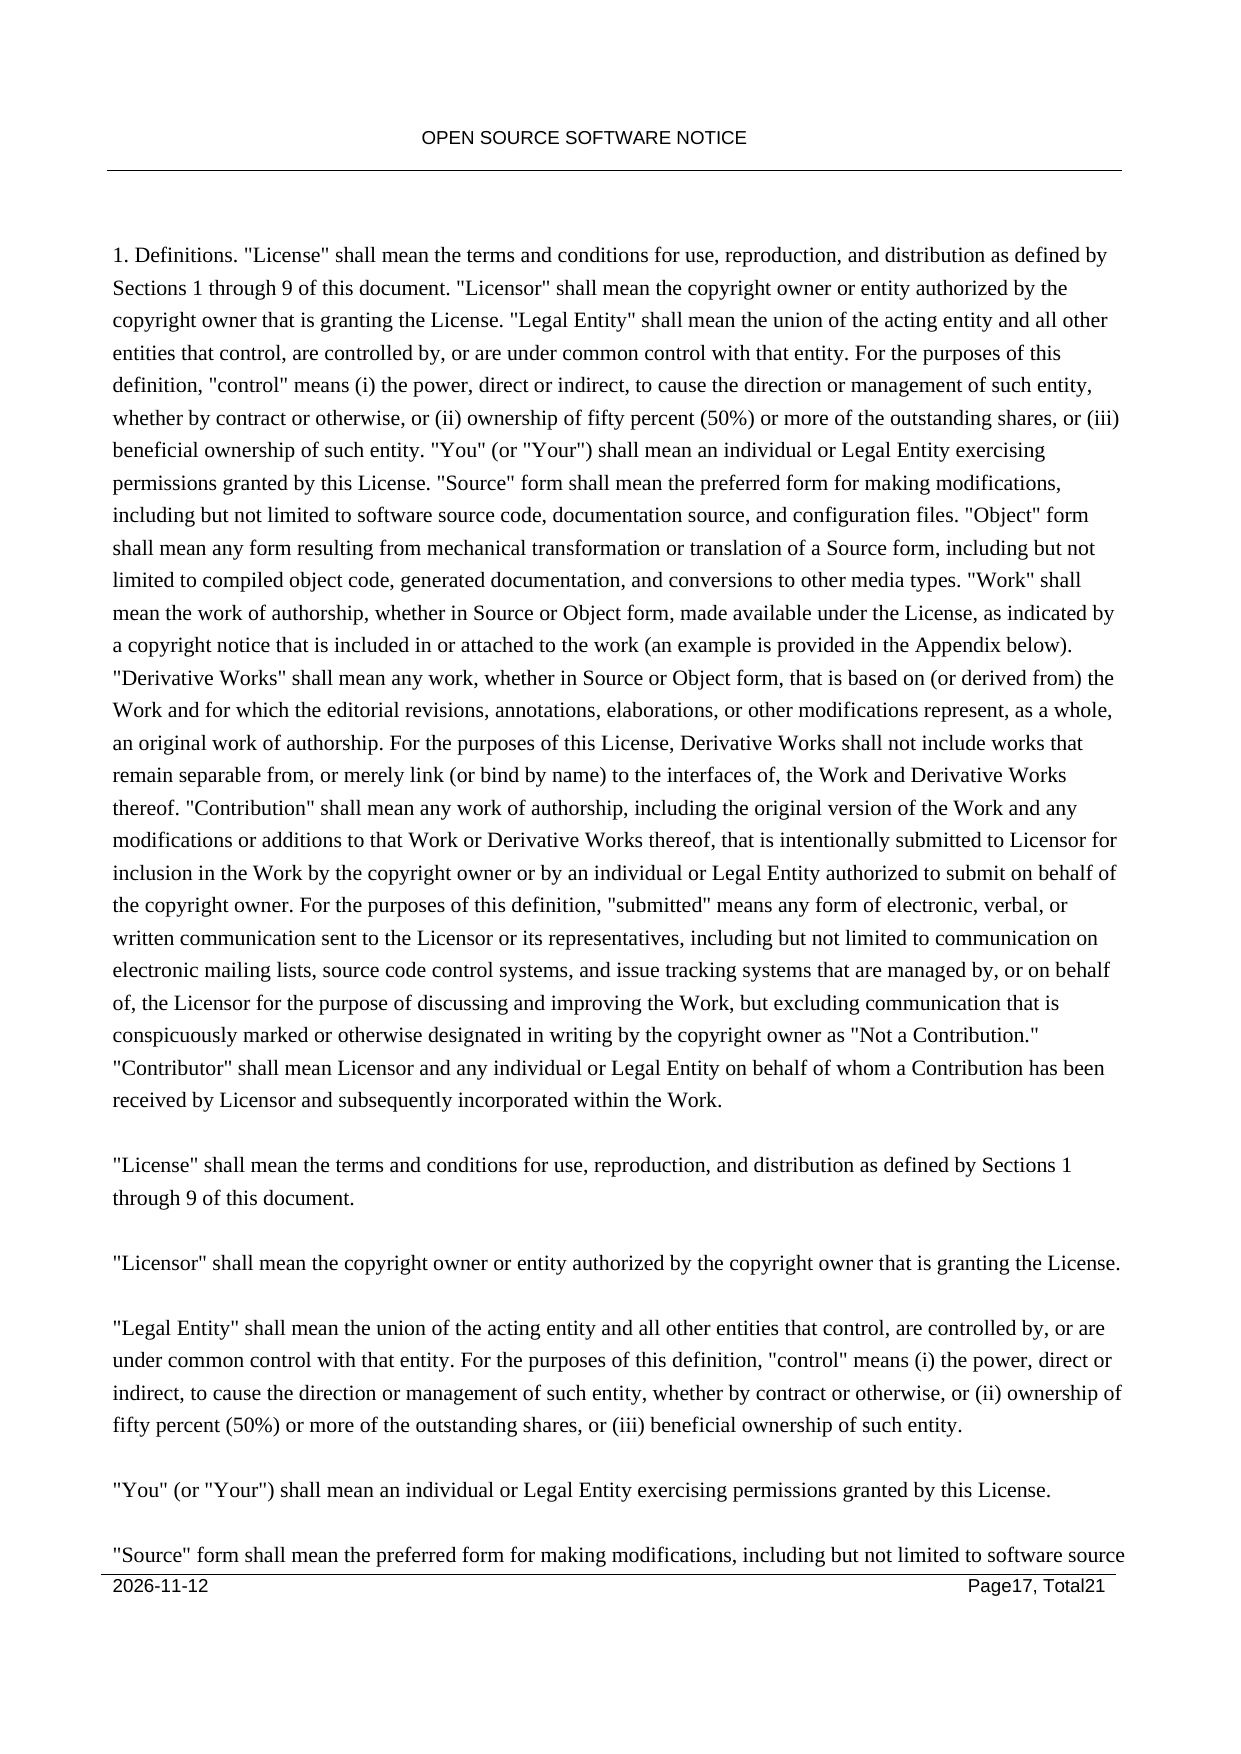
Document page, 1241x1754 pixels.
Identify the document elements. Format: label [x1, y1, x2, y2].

text [112, 206, 1128, 1571]
